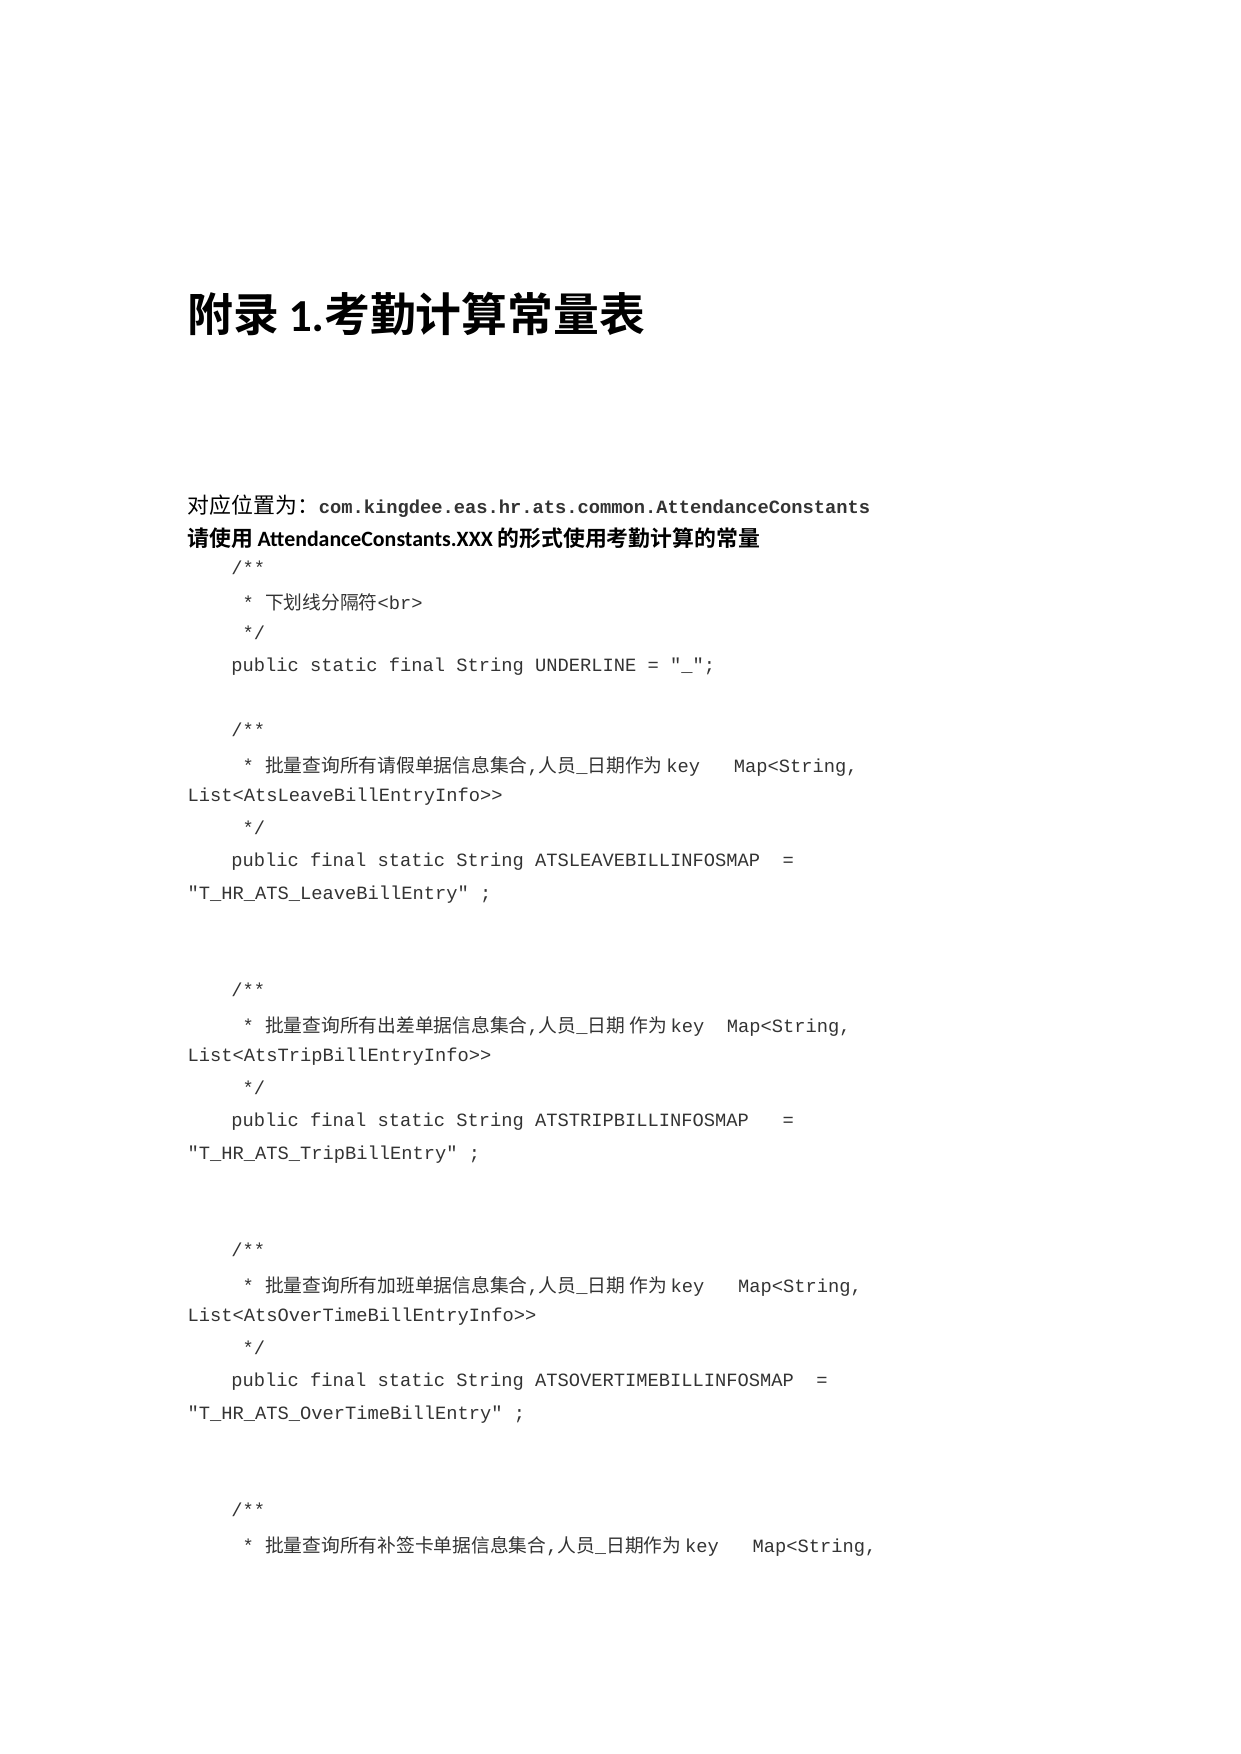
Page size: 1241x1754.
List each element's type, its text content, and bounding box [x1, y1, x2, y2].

text /** [187, 1235, 1053, 1268]
text 请使用AttendanceConstants.XXX的形式使用考勤计算的常量 [187, 520, 1053, 553]
text /** [187, 715, 1053, 748]
text */ [187, 1333, 1053, 1365]
text public final static String ATSTRIPBILLINFOSMAP = "T_HR_ATS_TripBillEntry" ; [187, 1105, 1053, 1170]
text public static final String UNDERLINE = "_"; [187, 650, 1053, 683]
text public final static String ATSOVERTIMEBILLINFOSMAP = "T_HR_ATS_OverTimeBillEntry" ; [187, 1365, 1053, 1430]
text * 下划线分隔符<br> [187, 585, 1053, 618]
text /** [187, 1495, 1053, 1528]
subtitle 附录1.考勤计算常量表 [187, 262, 1053, 360]
text * 批量查询所有加班单据信息集合,人员_日期 作为key Map<String, List<AtsOverTimeBillEntryInfo>> [187, 1268, 1053, 1333]
text /** [187, 553, 1053, 585]
text public final static String ATSLEAVEBILLINFOSMAP = "T_HR_ATS_LeaveBillEntry" ; [187, 845, 1053, 910]
text */ [187, 813, 1053, 845]
text 对应位置为：com.kingdee.eas.hr.ats.common.AttendanceConstants [187, 488, 1053, 520]
text */ [187, 1073, 1053, 1105]
text /** [187, 975, 1053, 1008]
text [187, 1528, 1053, 1560]
text * 批量查询所有请假单据信息集合,人员_日期作为key Map<String, List<AtsLeaveBillEntryInfo>> [187, 748, 1053, 813]
text */ [187, 618, 1053, 650]
text * 批量查询所有出差单据信息集合,人员_日期 作为key Map<String, List<AtsTripBillEntryInfo>> [187, 1008, 1053, 1073]
